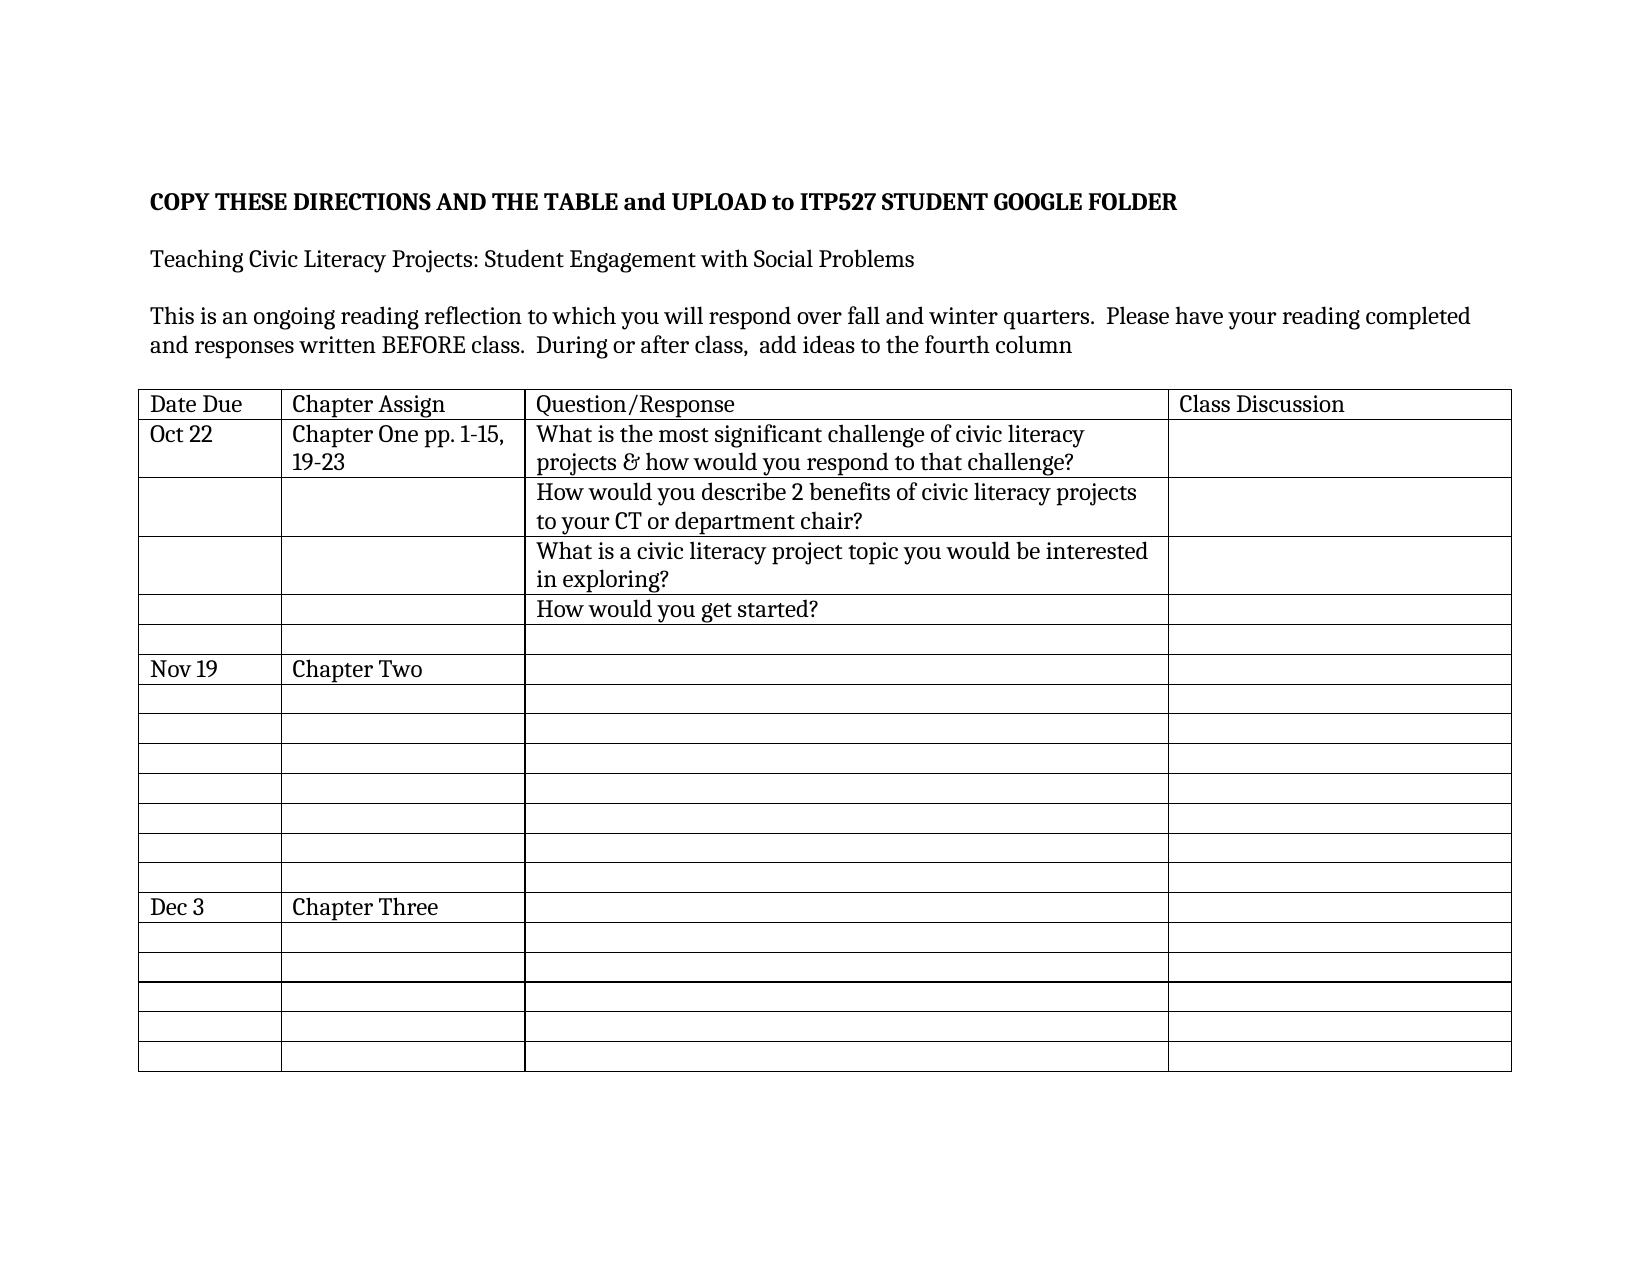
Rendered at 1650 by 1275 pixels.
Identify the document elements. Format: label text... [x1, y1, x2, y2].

table_cell [282, 478, 524, 536]
table_cell [282, 714, 524, 743]
table_cell [1169, 983, 1511, 1011]
table_cell [139, 923, 281, 952]
table_cell [139, 834, 281, 862]
table_cell [282, 923, 524, 952]
table_cell [282, 1012, 524, 1041]
table_cell [282, 744, 524, 773]
table_cell [526, 804, 1168, 832]
table_cell [139, 863, 281, 892]
table_cell [526, 983, 1168, 1011]
table_cell [282, 685, 524, 713]
table_cell [526, 834, 1168, 862]
table_cell [282, 625, 524, 654]
table_cell [139, 537, 281, 594]
table_cell [139, 595, 281, 624]
table_cell [282, 983, 524, 1011]
table_cell What is the most significant challenge of civic literacy projects & how would you respond to that challenge? [526, 420, 1168, 477]
table_cell [526, 774, 1168, 803]
table_cell [526, 744, 1168, 773]
table_cell [526, 863, 1168, 892]
table_cell [139, 1042, 281, 1071]
table_cell [139, 983, 281, 1011]
table_cell [1169, 774, 1511, 803]
table_cell [282, 774, 524, 803]
table_cell [282, 834, 524, 862]
text Teaching Civic Literacy Projects: Student Engagement with Social Problems [150, 245, 1500, 274]
table_cell [1169, 804, 1511, 832]
table_cell [1169, 893, 1511, 922]
table_cell Dec 3 [139, 893, 281, 922]
table_cell [526, 923, 1168, 952]
table_cell [1169, 953, 1511, 981]
table_header Class Discussion [1169, 390, 1511, 418]
table_cell [282, 804, 524, 832]
table_cell [1169, 923, 1511, 952]
table_cell Chapter Two [282, 655, 524, 683]
table_cell [282, 953, 524, 981]
table_cell [526, 655, 1168, 683]
table_cell How would you describe 2 benefits of civic literacy projects to your CT or department chair? [526, 478, 1168, 536]
table_cell [526, 1012, 1168, 1041]
table_cell [139, 625, 281, 654]
table_cell [139, 478, 281, 536]
table_cell [1169, 1012, 1511, 1041]
table_cell [526, 893, 1168, 922]
table_cell [526, 1042, 1168, 1071]
table_header Date Due [139, 390, 281, 418]
table_cell [139, 1012, 281, 1041]
table_cell [1169, 744, 1511, 773]
table_cell [1169, 537, 1511, 594]
table_cell [1169, 714, 1511, 743]
table_cell [526, 714, 1168, 743]
table_cell What is a civic literacy project topic you would be interested in exploring? [526, 537, 1168, 594]
table_cell [1169, 478, 1511, 536]
table_cell [1169, 863, 1511, 892]
table_cell [1169, 595, 1511, 624]
table_cell [282, 1042, 524, 1071]
table_cell [139, 804, 281, 832]
table_cell Chapter One pp. 1-15, 19-23 [282, 420, 524, 477]
table_cell [139, 953, 281, 981]
table_cell Chapter Three [282, 893, 524, 922]
table_header Question/Response [526, 390, 1168, 418]
table_header Chapter Assign [282, 390, 524, 418]
table_cell How would you get started? [526, 595, 1168, 624]
table_cell [1169, 625, 1511, 654]
text COPY THESE DIRECTIONS AND THE TABLE and UPLOAD to ITP527 STUDENT GOOGLE FOLDER [150, 187, 1500, 216]
table_cell [1169, 655, 1511, 683]
table_cell [282, 537, 524, 594]
table_cell [139, 714, 281, 743]
table_cell Oct 22 [139, 420, 281, 477]
table_cell [139, 744, 281, 773]
table_cell [282, 863, 524, 892]
table_cell [139, 685, 281, 713]
table_cell [139, 774, 281, 803]
table_cell [526, 685, 1168, 713]
table_cell [526, 953, 1168, 981]
table_cell [1169, 420, 1511, 477]
table_cell [282, 595, 524, 624]
text This is an ongoing reading reflection to which you will respond over fall and winter quarters. Please have your reading completed and responses written BEFORE class. During or after class, add ideas to the fourth column [150, 302, 1500, 360]
table_cell Nov 19 [139, 655, 281, 683]
table_cell [1169, 1042, 1511, 1071]
table_cell [526, 625, 1168, 654]
table_cell [1169, 834, 1511, 862]
table_cell [1169, 685, 1511, 713]
